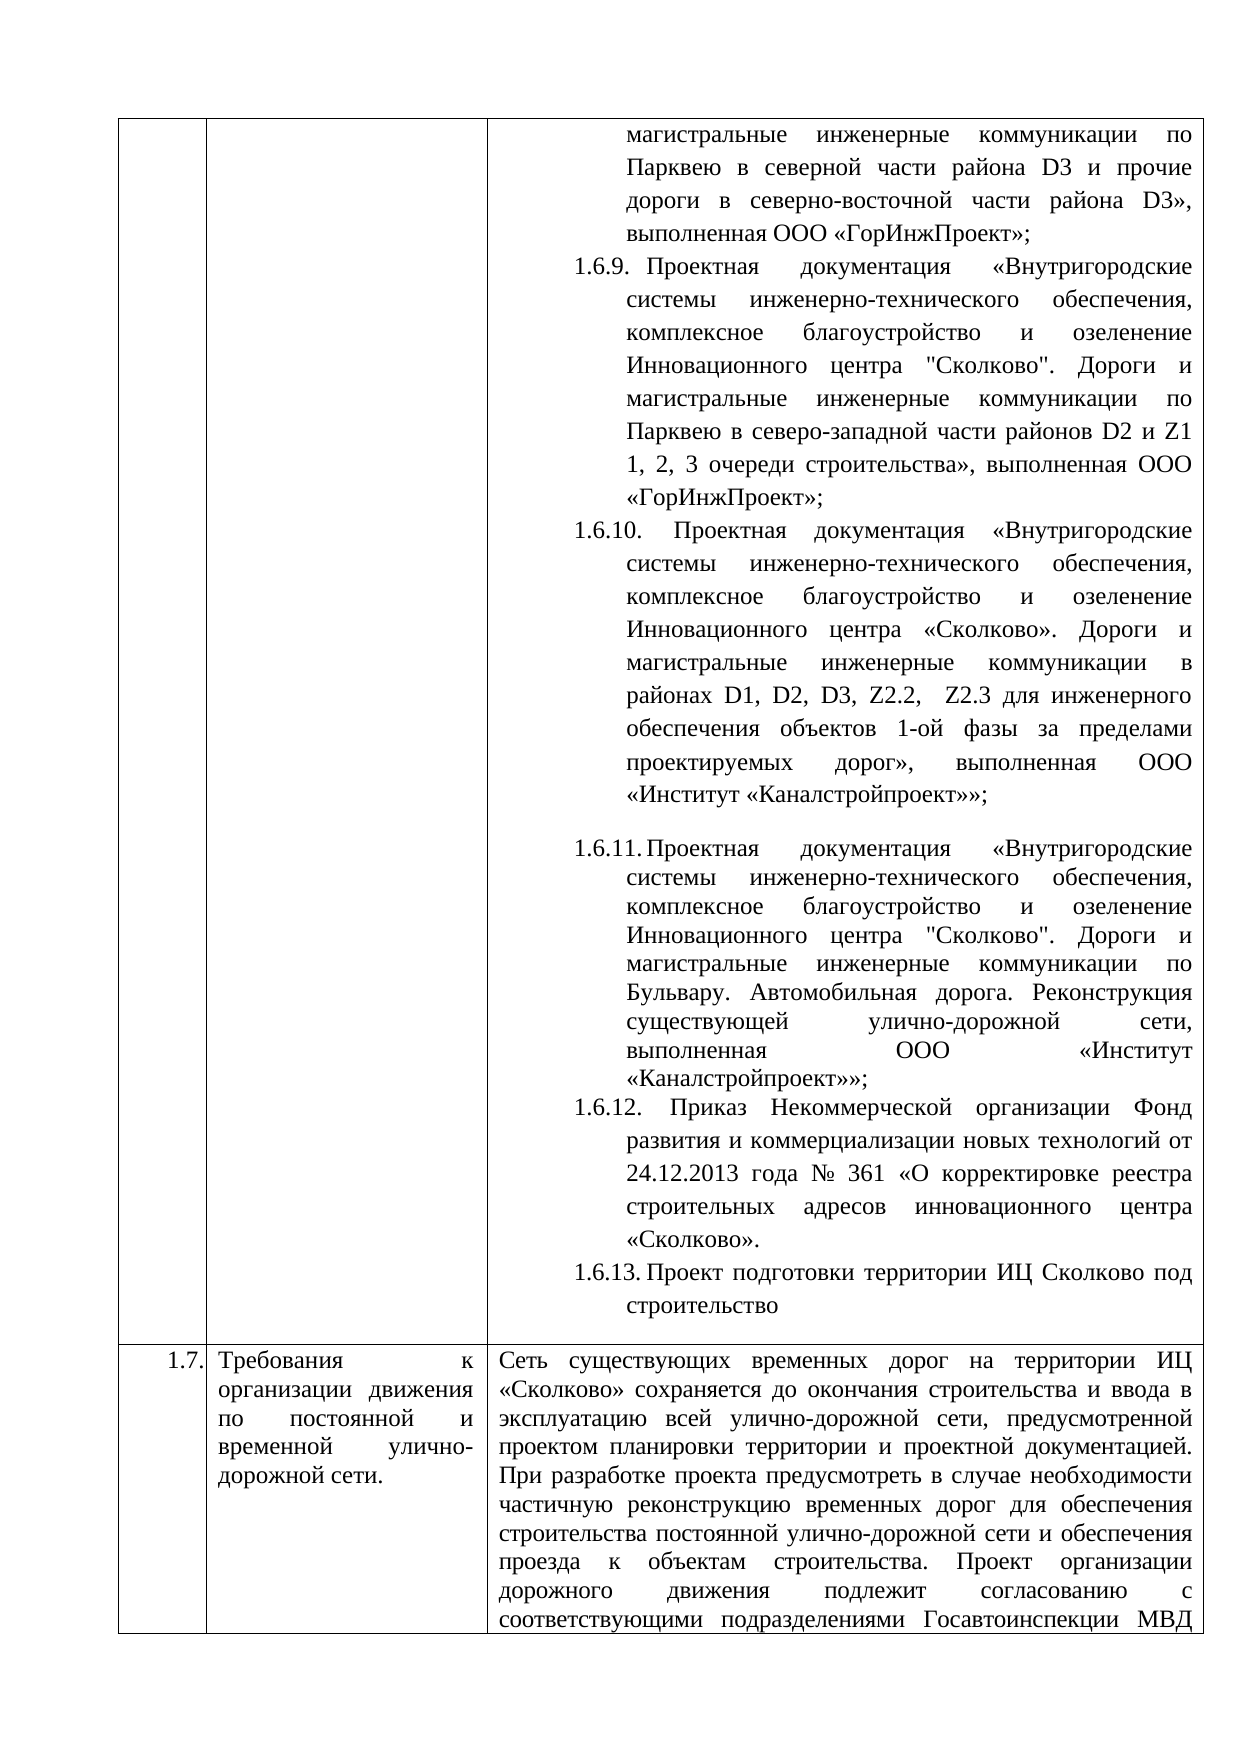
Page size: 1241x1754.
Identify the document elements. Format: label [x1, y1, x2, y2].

table_cell [119, 119, 206, 1344]
table_cell [488, 119, 1203, 1344]
table_cell [207, 119, 487, 1344]
table_cell [207, 1345, 487, 1633]
table_cell [119, 1345, 206, 1633]
table_cell [488, 1345, 1203, 1633]
